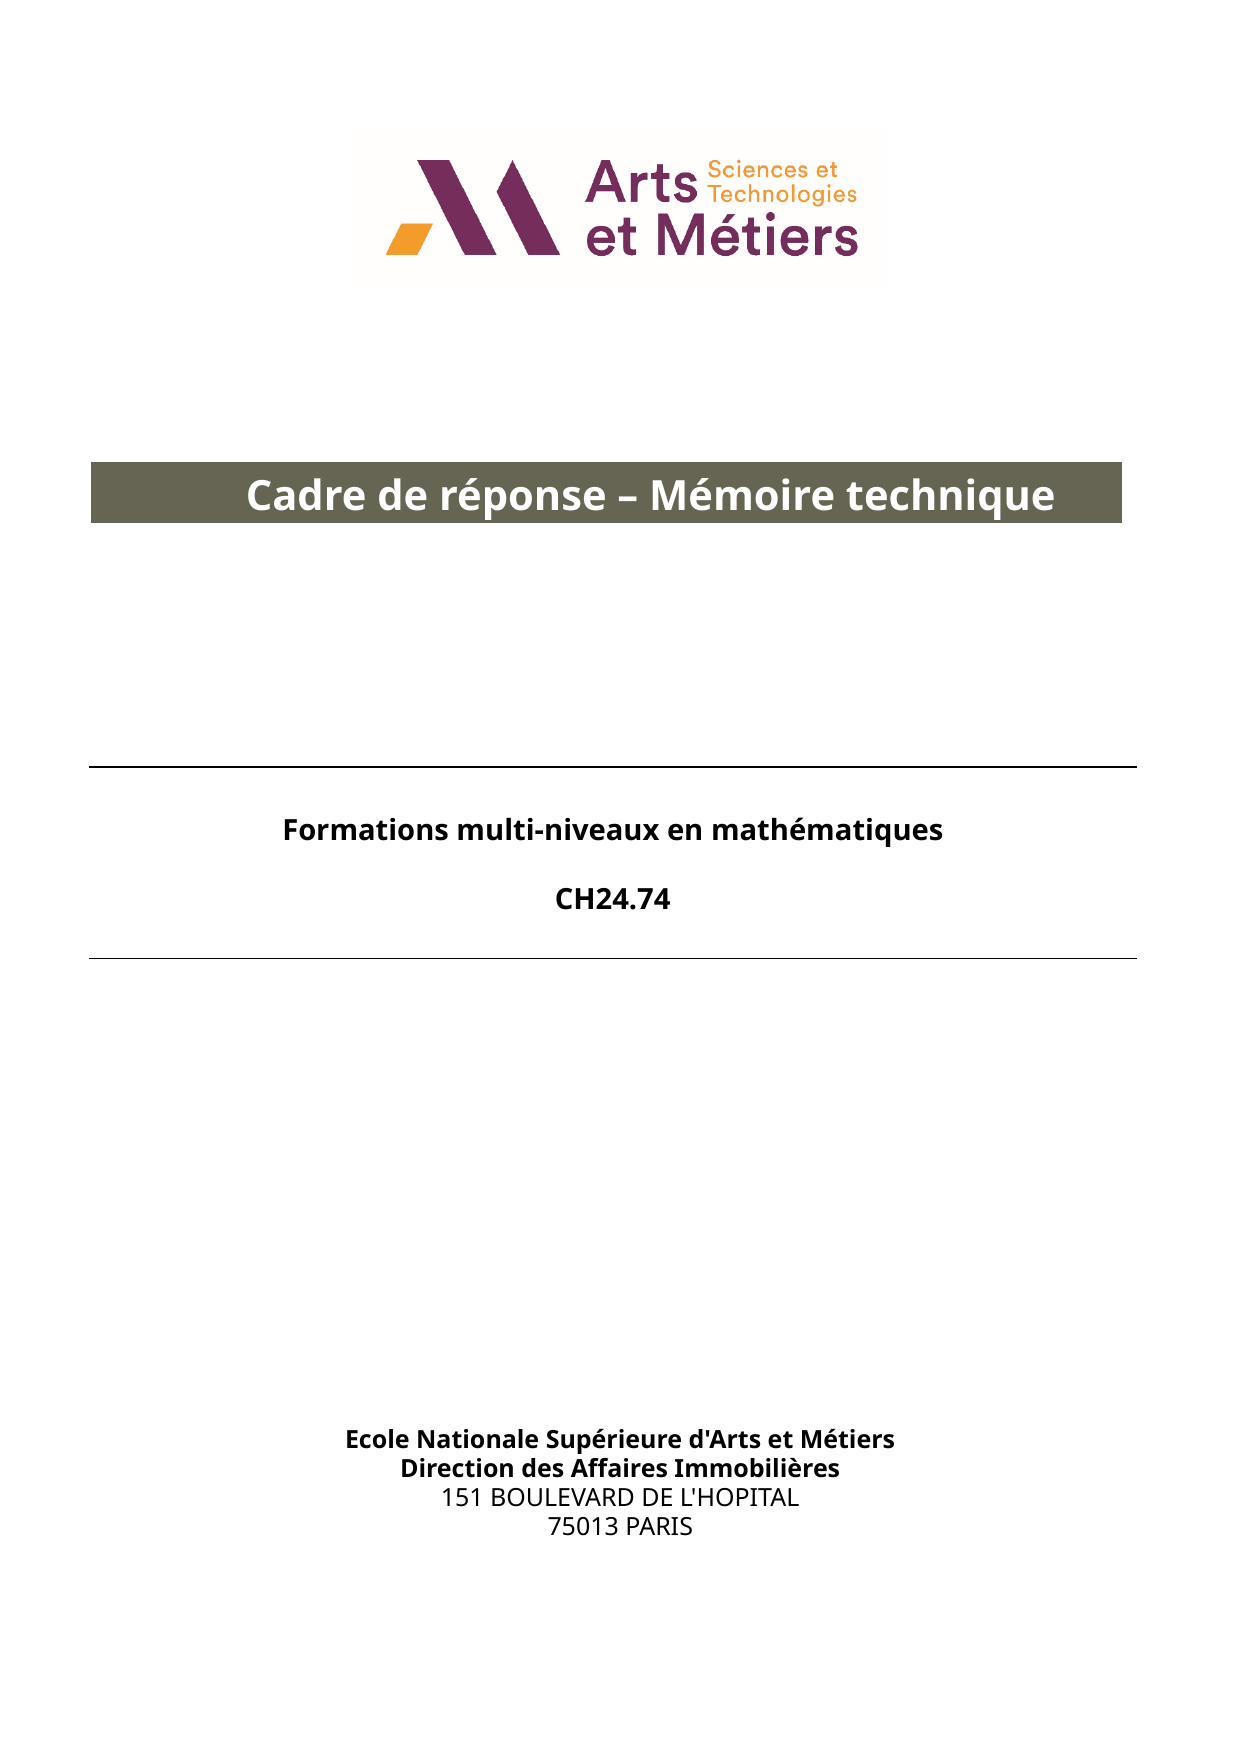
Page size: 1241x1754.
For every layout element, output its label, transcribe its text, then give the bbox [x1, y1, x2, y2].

text 151 BOULEVARD DE L'HOPITAL [89, 1483, 1152, 1512]
text Ecole Nationale Supérieure d'Arts et Métiers [89, 1425, 1152, 1454]
text Direction des Affaires Immobilières [89, 1454, 1152, 1483]
table_header Cadre de réponse – Mémoire technique [91, 462, 1122, 523]
table_header Formations multi-niveaux en mathématiques CH24.74 [89, 768, 1137, 958]
text 75013 PARIS [89, 1512, 1152, 1541]
picture [352, 127, 889, 287]
